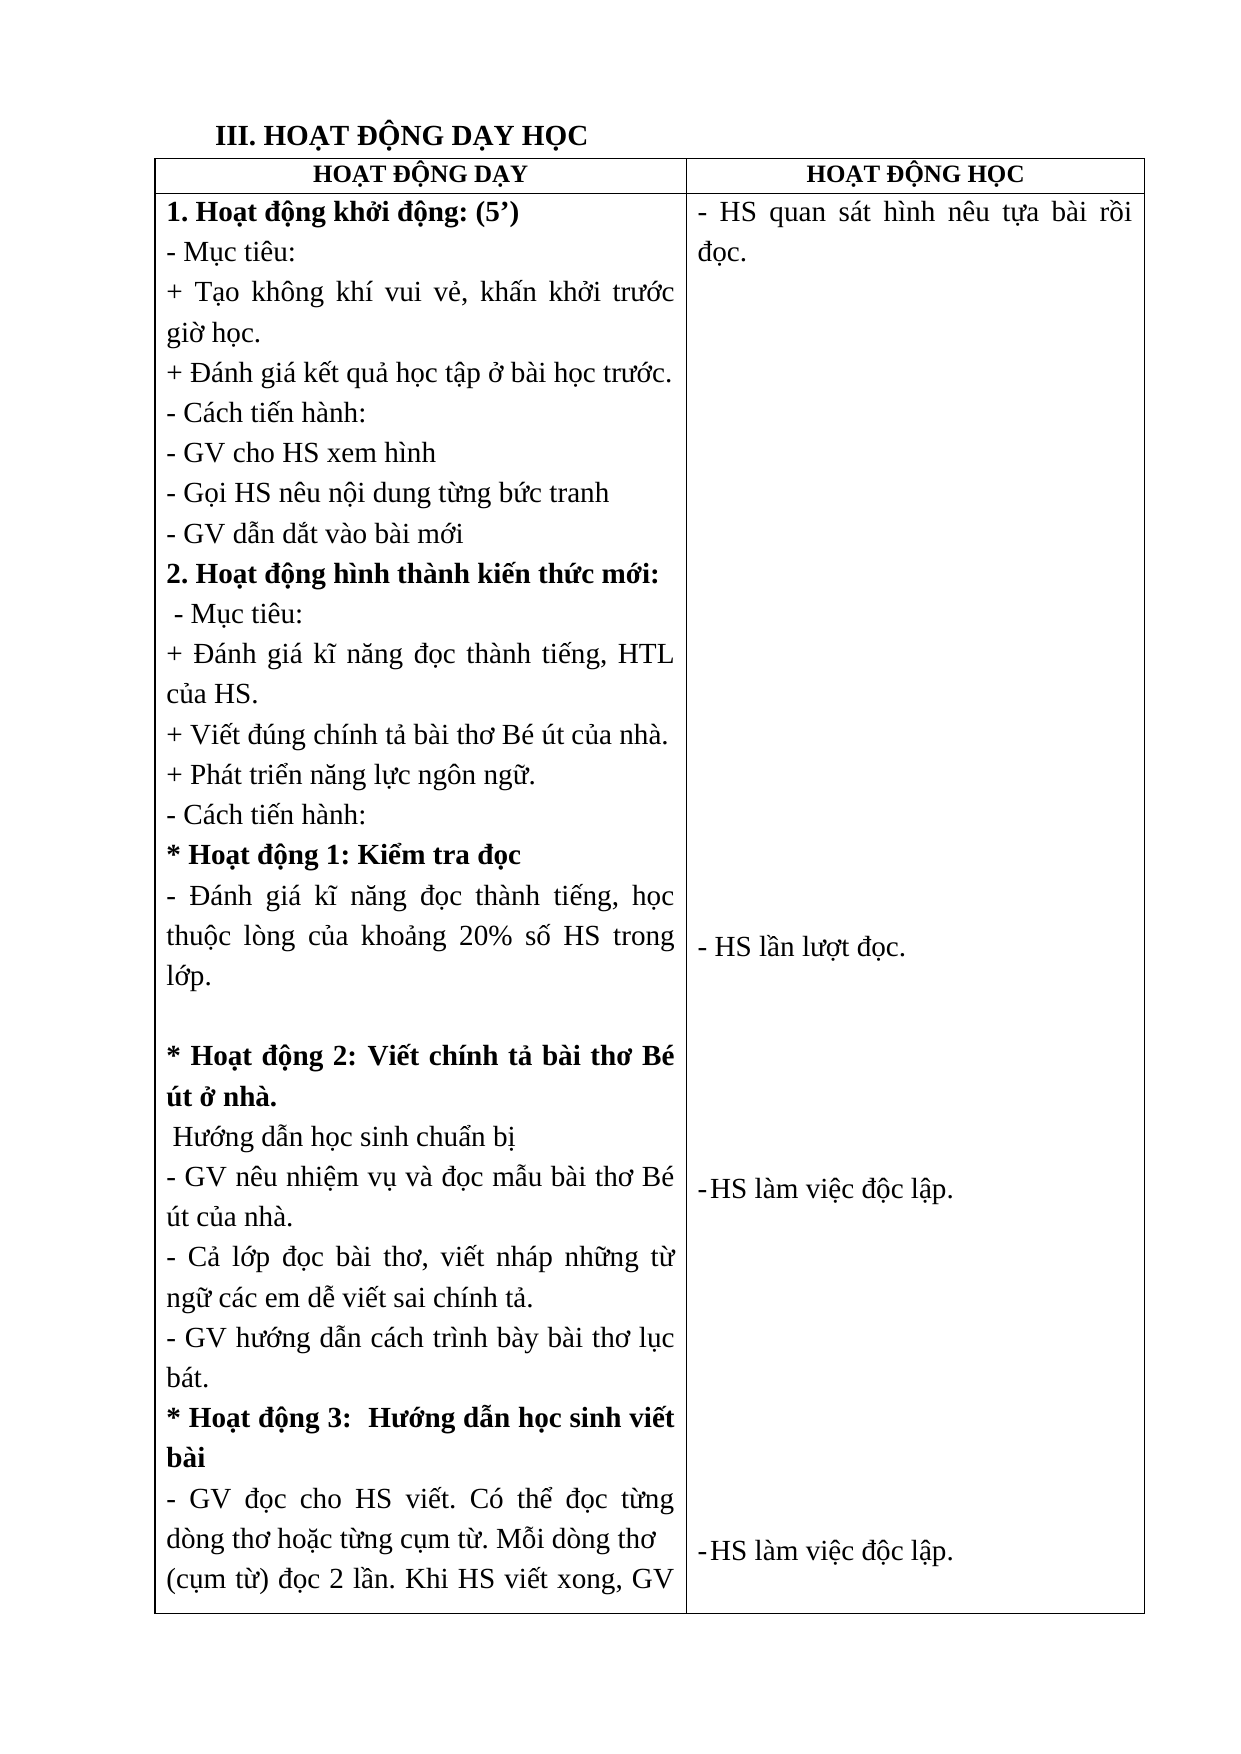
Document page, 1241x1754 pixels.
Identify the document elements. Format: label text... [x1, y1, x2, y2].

table_header HOẠT ĐỘNG DẠY [156, 159, 686, 193]
table_header HOẠT ĐỘNG HỌC [687, 159, 1144, 193]
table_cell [156, 194, 686, 1613]
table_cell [687, 194, 1144, 1613]
text III. HOẠT ĐỘNG DẠY HỌC [177, 118, 1122, 152]
